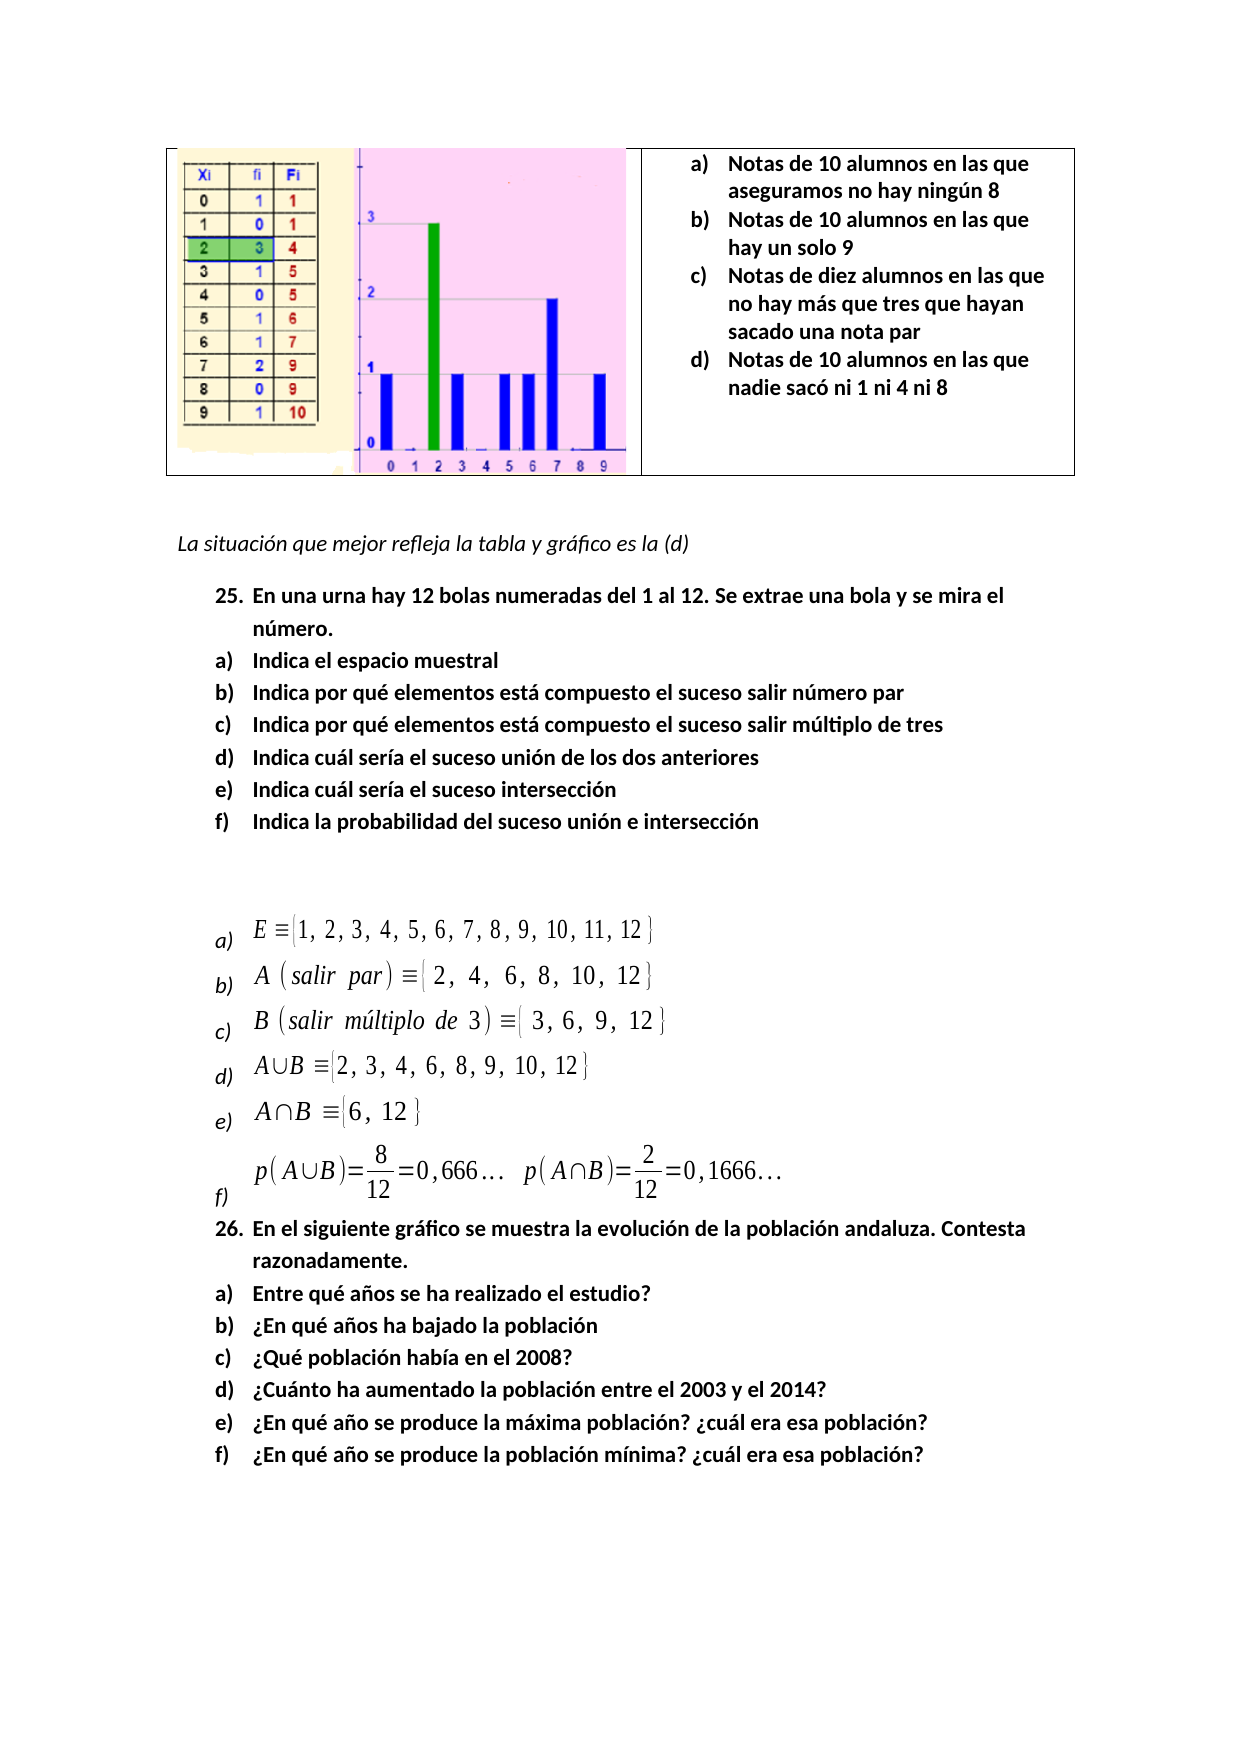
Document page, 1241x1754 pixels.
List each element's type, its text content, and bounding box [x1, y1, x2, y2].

table_header Notas de 10 alumnos en las que aseguramos no hay ningún 8 Notas de 10 alumnos en las que hay un solo 9 Notas de diez alumnos en las que no hay más que tres que hayan sacado una nota par Notas de 10 alumnos en las que nadie sacó ni 1 ni 4 ni 8 [642, 149, 1074, 474]
list ¿En qué años ha bajado la población [215, 1311, 1063, 1339]
list Indica el espacio muestral [215, 646, 1063, 674]
text La situación que mejor refleja la tabla y gráfico es la (d) [177, 529, 1063, 557]
list ¿En qué año se produce la máxima población? ¿cuál era esa población? [215, 1408, 1063, 1436]
list En una urna hay 12 bolas numeradas del 1 al 12. Se extrae una bola y se mira el número. [215, 582, 1063, 642]
list Indica cuál sería el suceso intersección [215, 775, 1063, 803]
list ¿Cuánto ha aumentado la población entre el 2003 y el 2014? [215, 1375, 1063, 1403]
picture [177, 148, 627, 475]
table_header [167, 149, 177, 474]
list ¿En qué año se produce la población mínima? ¿cuál era esa población? [215, 1440, 1063, 1468]
list Indica la probabilidad del suceso unión e intersección [215, 807, 1063, 835]
list En el siguiente gráfico se muestra la evolución de la población andaluza. Contesta razonadamente. [215, 1214, 1063, 1275]
list Indica por qué elementos está compuesto el suceso salir número par [215, 678, 1063, 706]
list Entre qué años se ha realizado el estudio? [215, 1279, 1063, 1307]
list Indica por qué elementos está compuesto el suceso salir múltiplo de tres [215, 710, 1063, 738]
list ¿Qué población había en el 2008? [215, 1343, 1063, 1371]
list Indica cuál sería el suceso unión de los dos anteriores [215, 743, 1063, 771]
table_header [627, 149, 641, 474]
